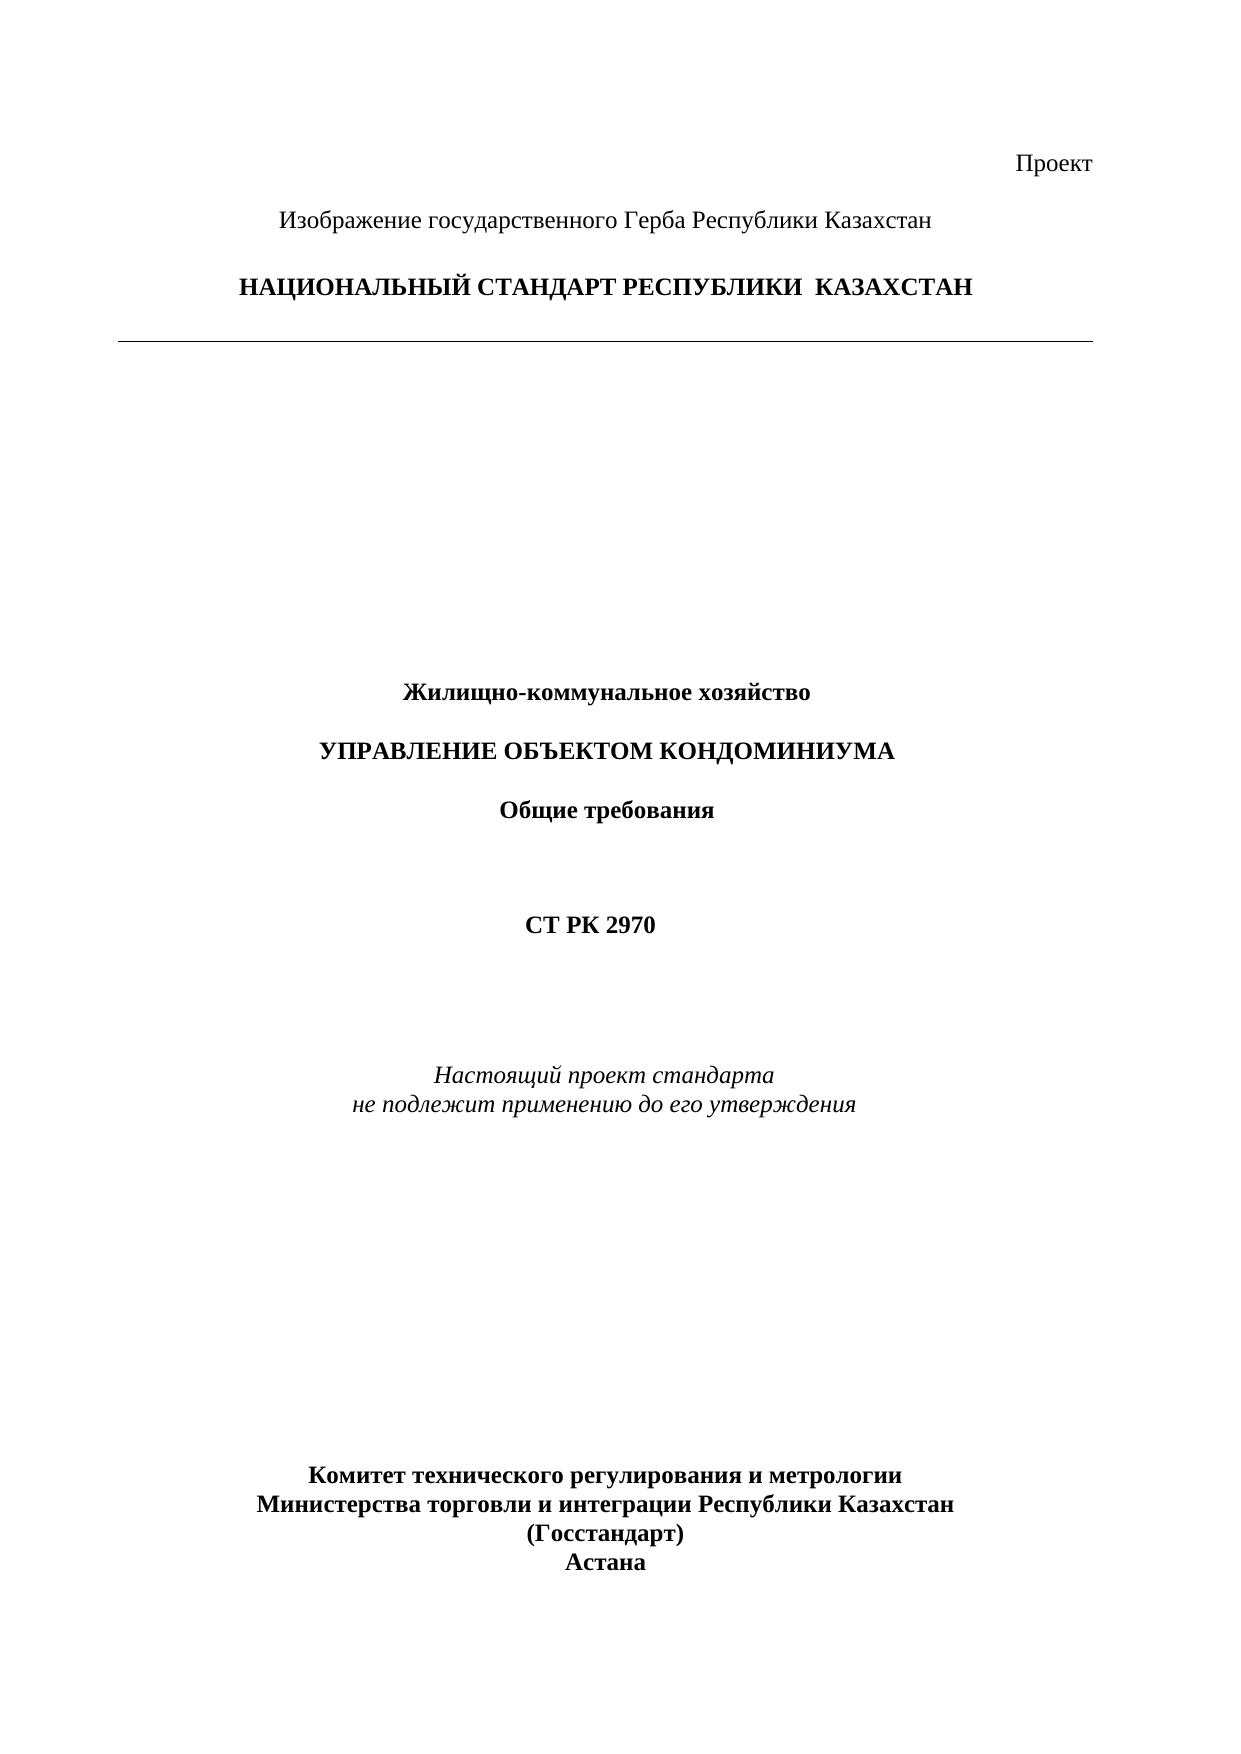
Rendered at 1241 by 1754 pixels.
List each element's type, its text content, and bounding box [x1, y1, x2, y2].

text Комитет технического регулирования и метрологии [118, 1461, 1092, 1489]
text (Госстандарт) [118, 1518, 1092, 1547]
text Проект [118, 148, 1092, 176]
text СТ РК 2970 [294, 910, 887, 939]
text Изображение государственного Герба Республики Казахстан [118, 205, 1092, 234]
subtitle Общие требования [120, 795, 1093, 824]
subtitle УПРАВЛЕНИЕ ОБЪЕКТОМ КОНДОМИНИУМА [120, 736, 1093, 765]
text не подлежит применению до его утверждения [118, 1089, 1092, 1118]
subtitle Жилищно-коммунальное хозяйство [120, 677, 1093, 706]
text Министерства торговли и интеграции Республики Казахстан [118, 1489, 1092, 1518]
text Астана [118, 1547, 1092, 1576]
text НАЦИОНАЛЬНЫЙ СТАНДАРТ РЕСПУБЛИКИ КАЗАХСТАН [118, 272, 1093, 301]
text Настоящий проект стандарта [118, 1061, 1092, 1089]
